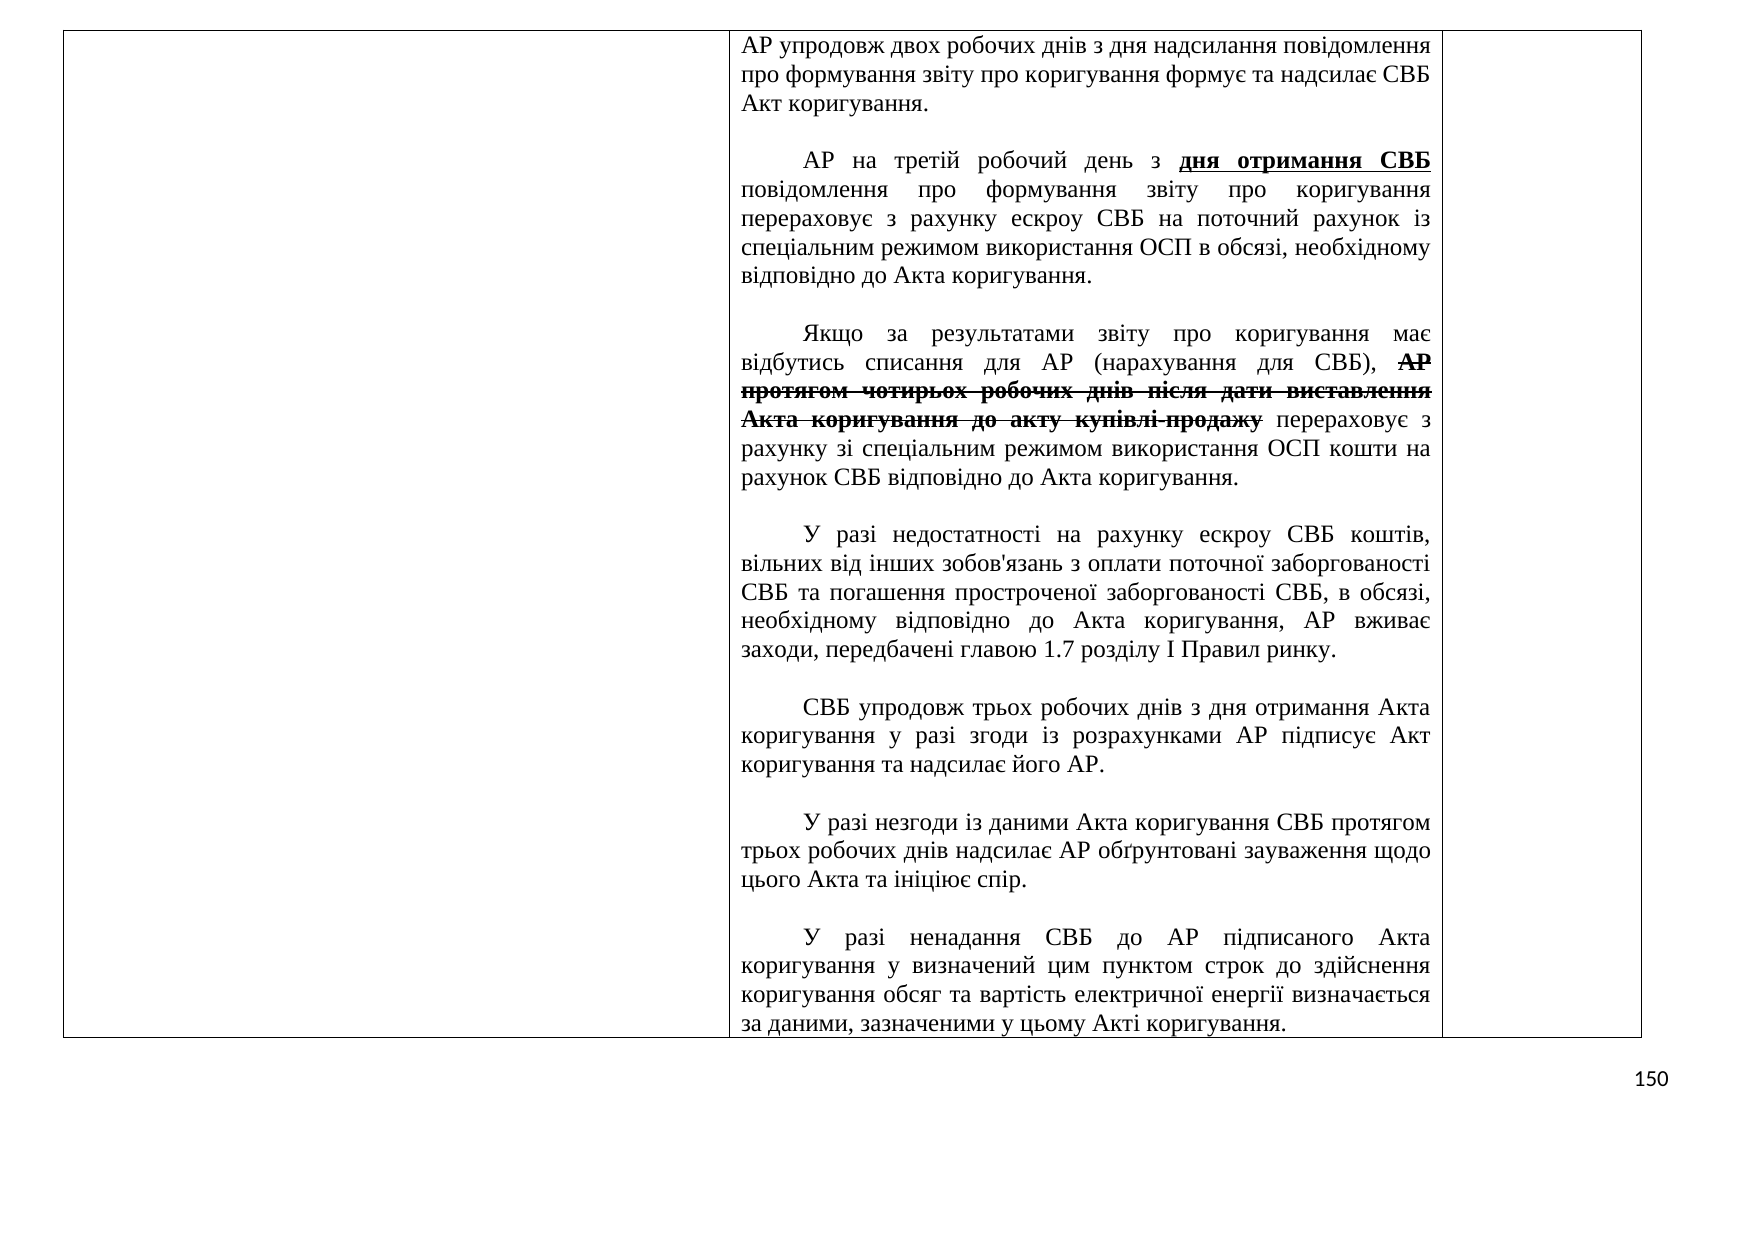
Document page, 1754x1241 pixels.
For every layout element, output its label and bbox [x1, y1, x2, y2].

table_cell [730, 31, 1442, 1037]
table_cell [1443, 31, 1641, 1037]
table_cell [64, 31, 729, 1037]
